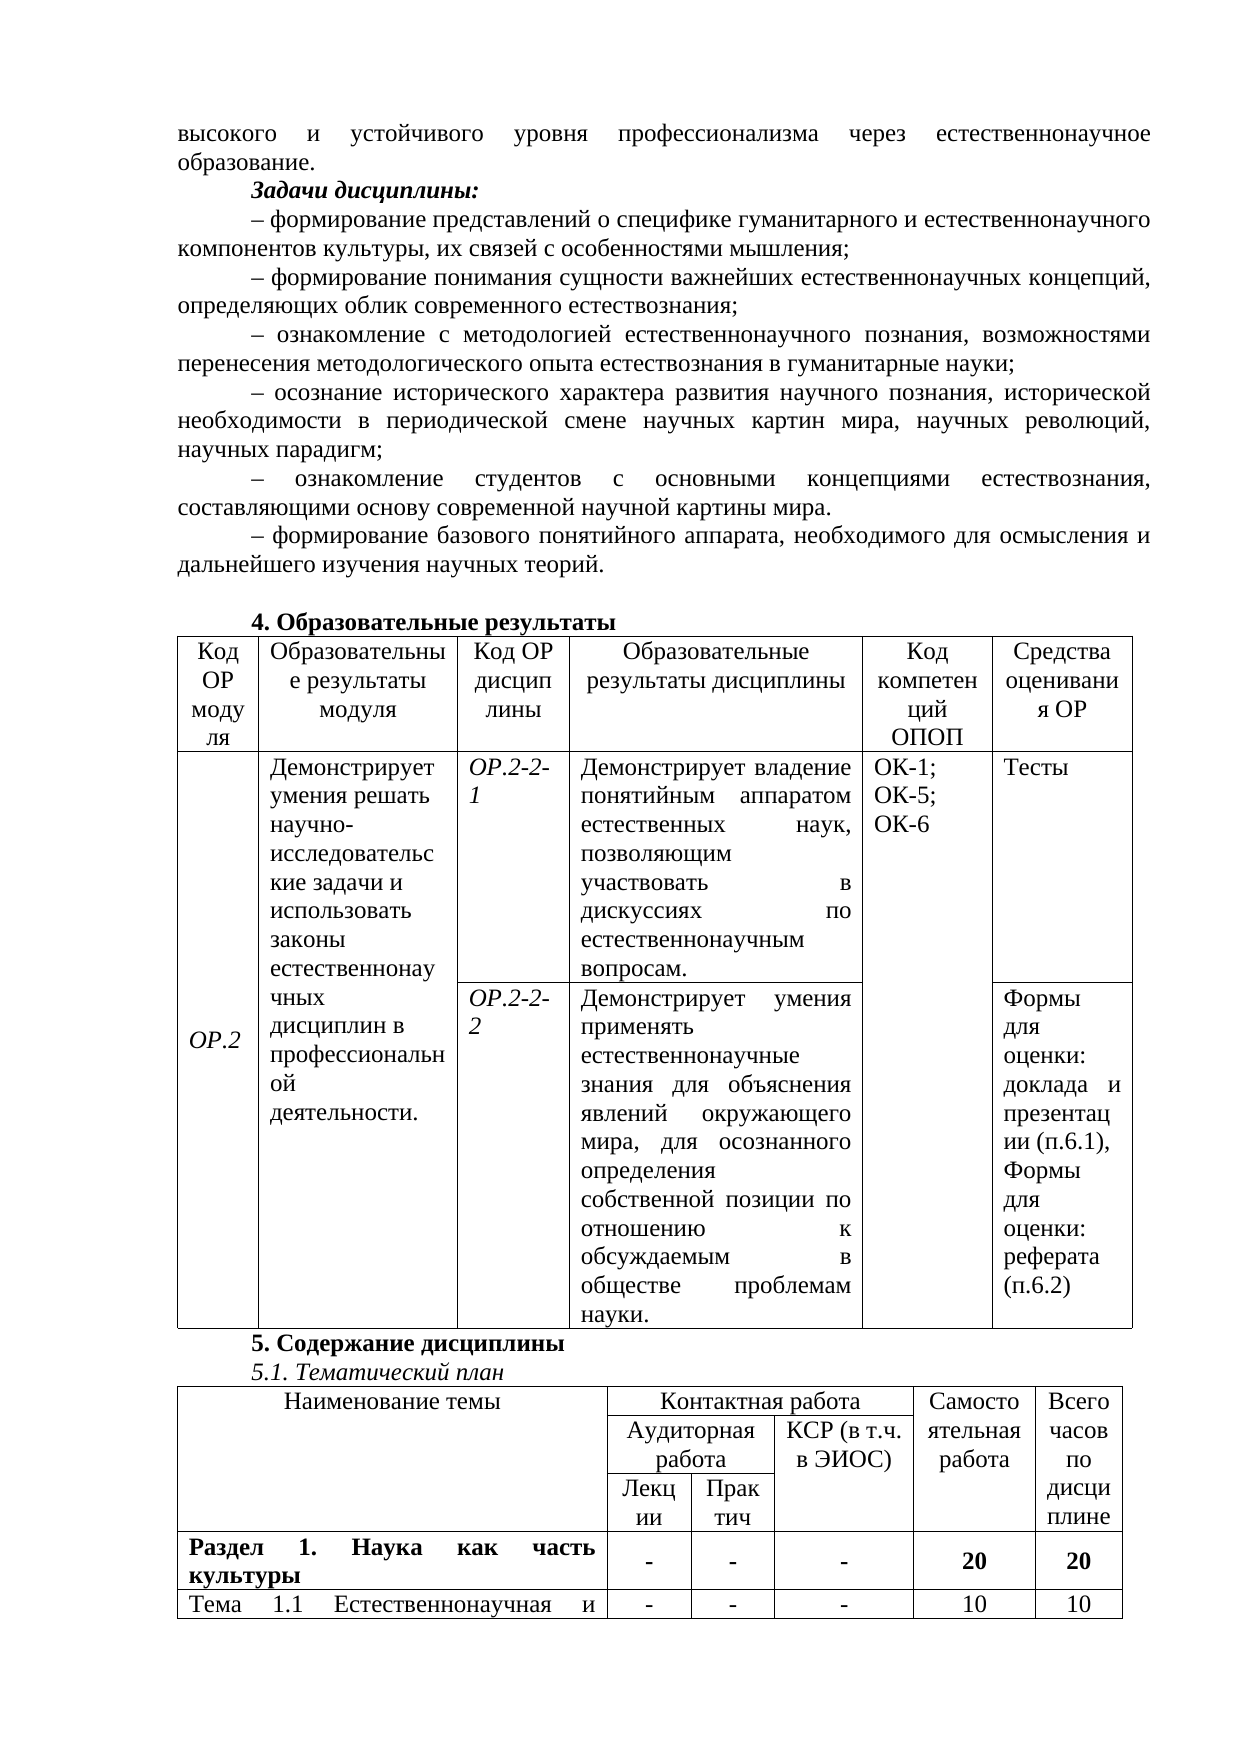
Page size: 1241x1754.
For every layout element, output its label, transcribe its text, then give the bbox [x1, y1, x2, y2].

table_header Образовательные результаты модуля [259, 637, 457, 751]
table_cell ОР.2-2-1 [458, 752, 569, 982]
table_header Всего часов по дисциплине [1036, 1387, 1122, 1531]
table_cell Практич [692, 1474, 774, 1531]
table_header Код ОР дисциплины [458, 637, 569, 751]
table_cell Демонстрирует владение понятийным аппаратом естественных наук, позволяющим участвовать в дискуссиях по естественнонаучным вопросам. [570, 752, 862, 982]
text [177, 118, 1152, 176]
table_cell Аудиторная работа [608, 1416, 774, 1473]
table_header Код компетенций ОПОП [863, 637, 992, 751]
text 5.1. Тематический план [177, 1357, 1152, 1386]
text – осознание исторического характера развития научного познания, исторической необходимости в периодической смене научных картин мира, научных революций, научных парадигм; [177, 377, 1152, 463]
table_header Код ОР модуля [178, 637, 258, 751]
table_cell 20 [914, 1532, 1035, 1589]
table_cell КСР (в т.ч. в ЭИОС) [775, 1416, 913, 1531]
table_cell Формы для оценки: доклада и презентации (п.6.1), Формы для оценки: реферата (п.6.2) [993, 983, 1132, 1328]
table_header Образовательные результаты дисциплины [570, 637, 862, 751]
text – ознакомление студентов с основными концепциями естествознания, составляющими основу современной научной картины мира. [177, 463, 1152, 521]
table_cell ОК-1; ОК-5; ОК-6 [863, 752, 992, 1328]
table_cell 10 [1036, 1590, 1122, 1618]
table_cell - [775, 1532, 913, 1589]
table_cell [178, 1590, 607, 1618]
text – ознакомление с методологией естественнонаучного познания, возможностями перенесения методологического опыта естествознания в гуманитарные науки; [177, 319, 1152, 377]
table_cell Раздел 1. Наука как часть культуры [178, 1532, 607, 1589]
table_cell - [608, 1590, 691, 1618]
table_cell - [692, 1590, 774, 1618]
table_cell Демонстрирует умения применять естественнонаучные знания для объяснения явлений окружающего мира, для осознанного определения собственной позиции по отношению к обсуждаемым в обществе проблемам науки. [570, 983, 862, 1328]
table_cell - [692, 1532, 774, 1589]
text – формирование понимания сущности важнейших естественнонаучных концепций, определяющих облик современного естествознания; [177, 262, 1152, 319]
table_cell - [775, 1590, 913, 1618]
text 5. Содержание дисциплины [177, 1328, 1152, 1357]
table_cell 20 [1036, 1532, 1122, 1589]
text – формирование представлений о специфике гуманитарного и естественнонаучного компонентов культуры, их связей с особенностями мышления; [177, 204, 1152, 262]
table_cell 10 [914, 1590, 1035, 1618]
table_header Контактная работа [608, 1387, 913, 1415]
text 4. Образовательные результаты [177, 607, 1152, 636]
table_header Самостоятельная работа [914, 1387, 1035, 1531]
text – формирование базового понятийного аппарата, необходимого для осмысления и дальнейшего изучения научных теорий. [177, 521, 1152, 578]
table_header Наименование темы [178, 1387, 607, 1531]
table_header Средства оценивания ОР [993, 637, 1132, 751]
table_cell Лекции [608, 1474, 691, 1531]
table_cell ОР.2 [178, 752, 258, 1328]
table_cell ОР.2-2-2 [458, 983, 569, 1328]
text Задачи дисциплины: [177, 176, 1152, 204]
table_cell Тесты [993, 752, 1132, 982]
table_cell Демонстрирует умения решать научно-исследовательские задачи и использовать законы естественнонаучных дисциплин в профессиональной деятельности. [259, 752, 457, 1328]
table_cell - [608, 1532, 691, 1589]
